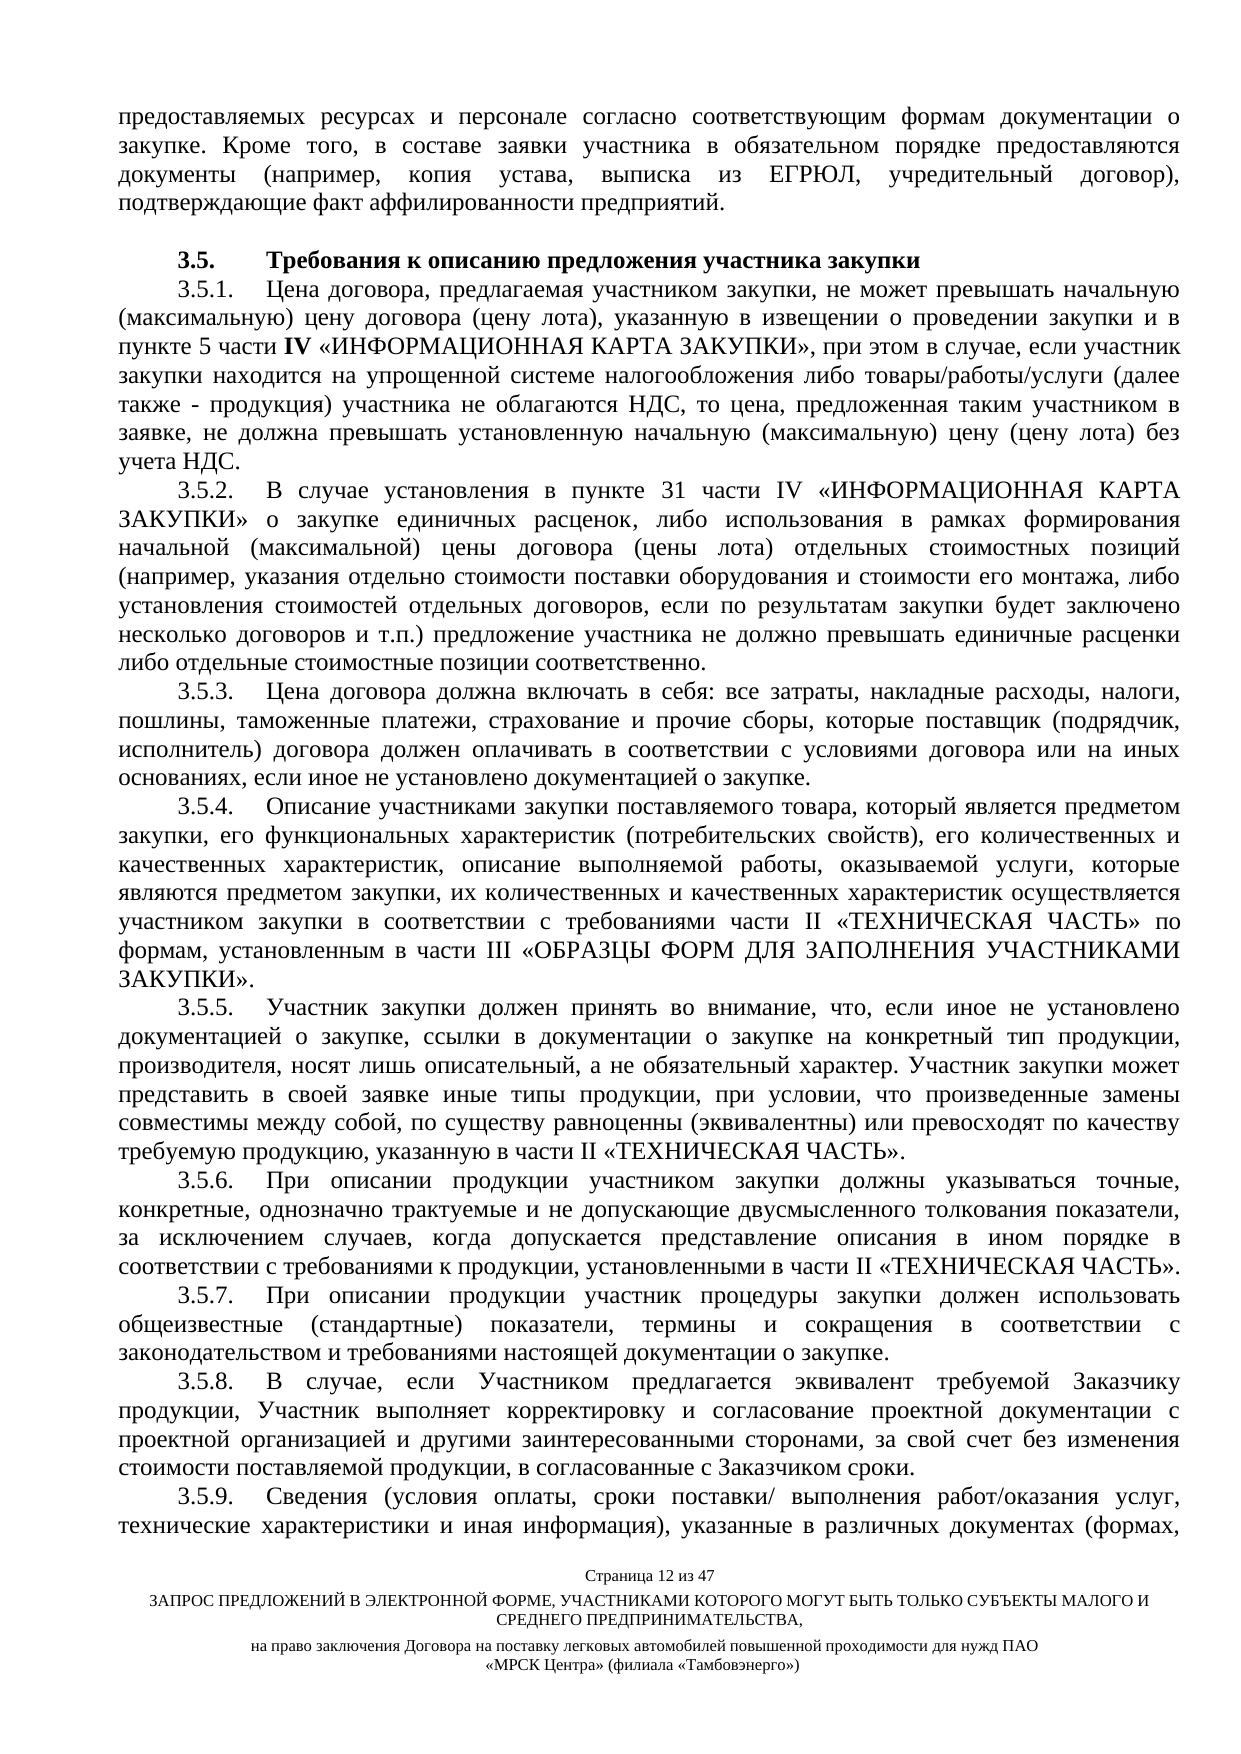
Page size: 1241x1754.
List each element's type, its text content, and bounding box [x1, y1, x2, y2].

subtitle Цена договора должна включать в себя: все затраты, накладные расходы, налоги, пошлины, таможенные платежи, страхование и прочие сборы, которые поставщик (подрядчик, исполнитель) договора должен оплачивать в соответствии с условиями договора или на иных основаниях, если иное не установлено документацией о закупке. [118, 676, 1181, 791]
subtitle Участник закупки должен принять во внимание, что, если иное не установлено документацией о закупке, ссылки в документации о закупке на конкретный тип продукции, производителя, носят лишь описательный, а не обязательный характер. Участник закупки может представить в своей заявке иные типы продукции, при условии, что произведенные замены совместимы между собой, по существу равноценны (эквивалентны) или превосходят по качеству требуемую продукцию, указанную в части II «ТЕХНИЧЕСКАЯ ЧАСТЬ». [118, 992, 1181, 1165]
subtitle В случае установления в пункте 31 части IV «ИНФОРМАЦИОННАЯ КАРТА ЗАКУПКИ» о закупке единичных расценок, либо использования в рамках формирования начальной (максимальной) цены договора (цены лота) отдельных стоимостных позиций (например, указания отдельно стоимости поставки оборудования и стоимости его монтажа, либо установления стоимостей отдельных договоров, если по результатам закупки будет заключено несколько договоров и т.п.) предложение участника не должно превышать единичные расценки либо отдельные стоимостные позиции соответственно. [118, 475, 1181, 676]
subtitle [118, 101, 1181, 216]
subtitle При описании продукции участник процедуры закупки должен использовать общеизвестные (стандартные) показатели, термины и сокращения в соответствии с законодательством и требованиями настоящей документации о закупке. [118, 1280, 1181, 1366]
subtitle В случае, если Участником предлагается эквивалент требуемой Заказчику продукции, Участник выполняет корректировку и согласование проектной документации с проектной организацией и другими заинтересованными сторонами, за свой счет без изменения стоимости поставляемой продукции, в согласованные с Заказчиком сроки. [118, 1366, 1181, 1481]
subtitle Требования к описанию предложения участника закупки [118, 245, 1181, 274]
subtitle Описание участниками закупки поставляемого товара, который является предметом закупки, его функциональных характеристик (потребительских свойств), его количественных и качественных характеристик, описание выполняемой работы, оказываемой услуги, которые являются предметом закупки, их количественных и качественных характеристик осуществляется участником закупки в соответствии с требованиями части II «ТЕХНИЧЕСКАЯ ЧАСТЬ» по формам, установленным в части III «ОБРАЗЦЫ ФОРМ ДЛЯ ЗАПОЛНЕНИЯ УЧАСТНИКАМИ ЗАКУПКИ». [118, 791, 1181, 992]
subtitle При описании продукции участником закупки должны указываться точные, конкретные, однозначно трактуемые и не допускающие двусмысленного толкования показатели, за исключением случаев, когда допускается представление описания в ином порядке в соответствии с требованиями к продукции, установленными в части II «ТЕХНИЧЕСКАЯ ЧАСТЬ». [118, 1165, 1181, 1280]
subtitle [118, 1481, 1181, 1539]
subtitle Цена договора, предлагаемая участником закупки, не может превышать начальную (максимальную) цену договора (цену лота), указанную в извещении о проведении закупки и в пункте 5 части IV «ИНФОРМАЦИОННАЯ КАРТА ЗАКУПКИ», при этом в случае, если участник закупки находится на упрощенной системе налогообложения либо товары/работы/услуги (далее также - продукция) участника не облагаются НДС, то цена, предложенная таким участником в заявке, не должна превышать установленную начальную (максимальную) цену (цену лота) без учета НДС. [118, 274, 1181, 475]
